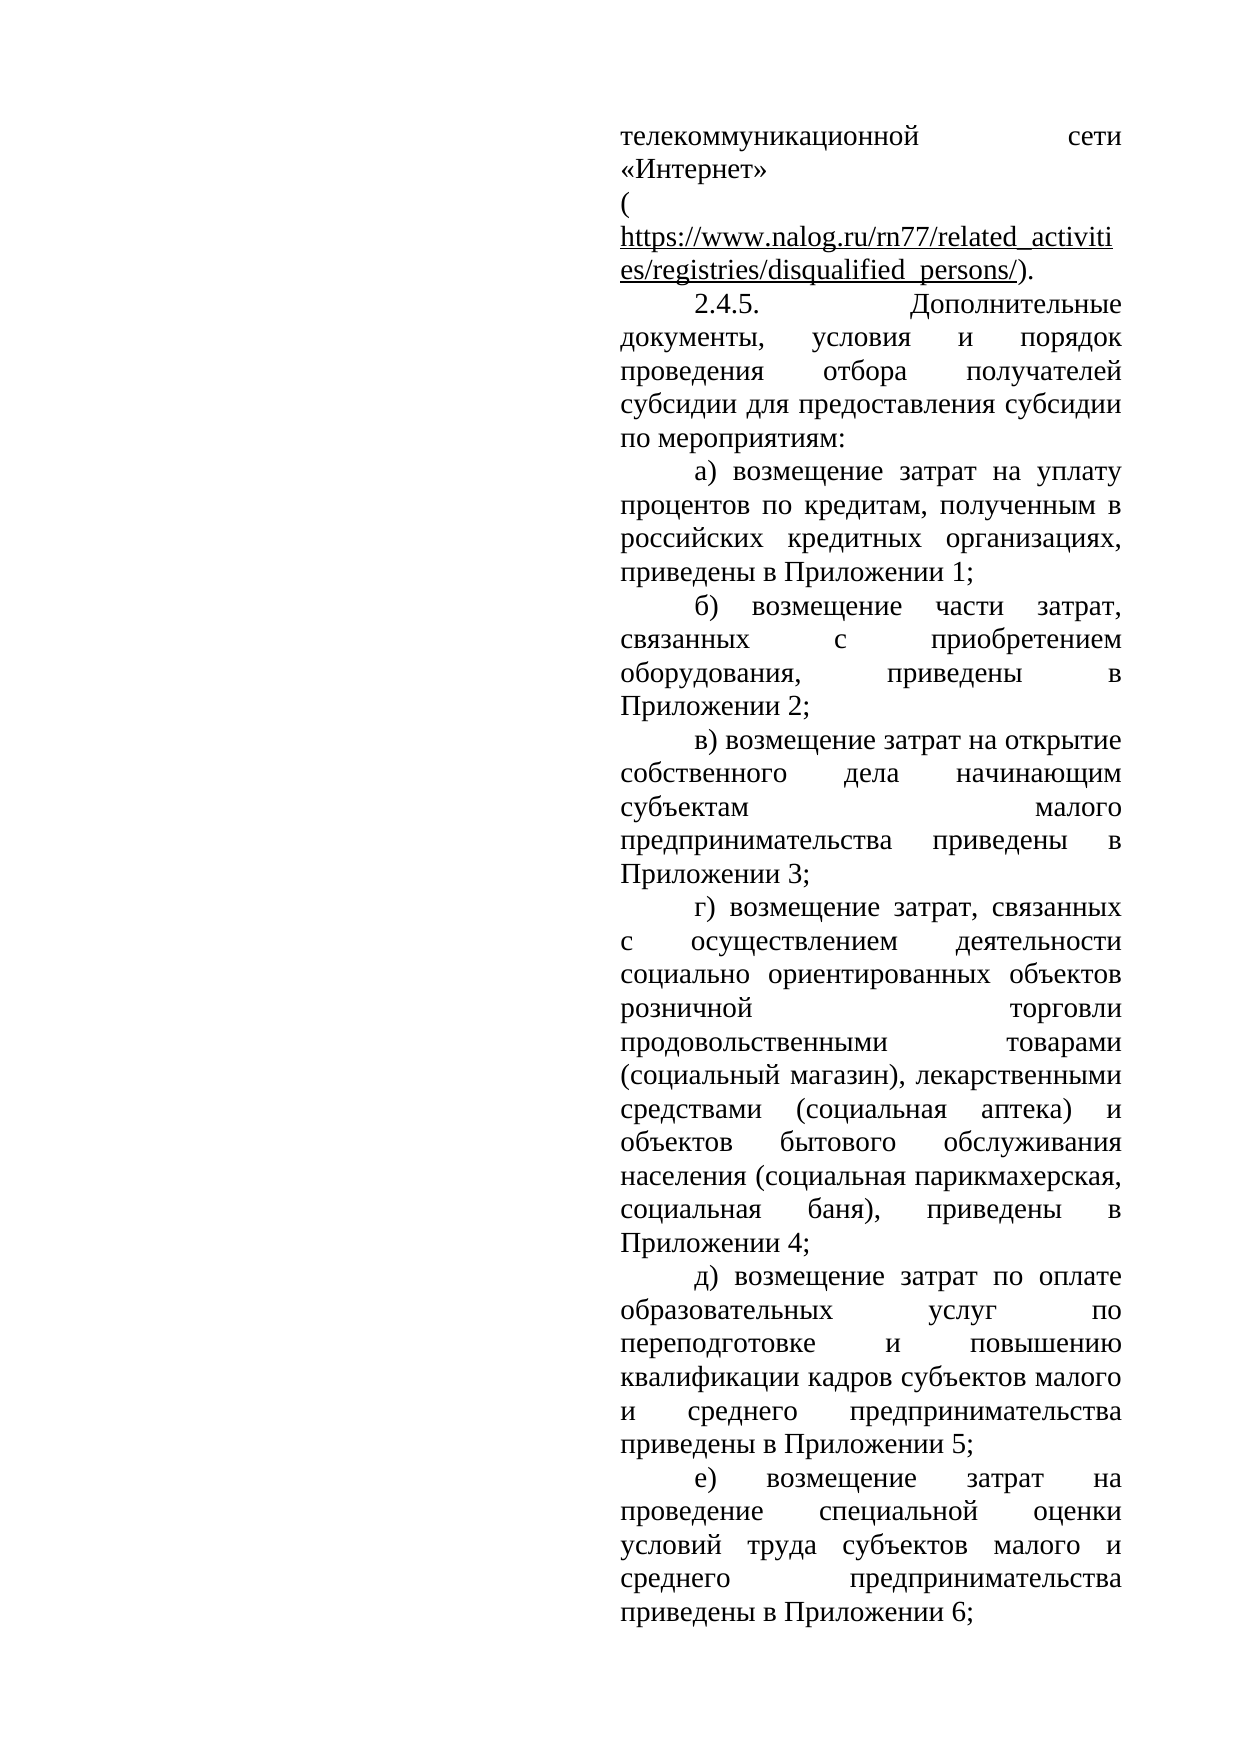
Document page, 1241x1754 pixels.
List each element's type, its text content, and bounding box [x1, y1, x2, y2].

text 2.4.5. Дополнительные документы, условия и порядок проведения отбора получателей субсидии для предоставления субсидии по мероприятиям: [620, 286, 1122, 453]
text б) возмещение части затрат, связанных с приобретением оборудования, приведены в Приложении 2; [620, 588, 1122, 722]
text д) возмещение затрат по оплате образовательных услуг по переподготовке и повышению квалификации кадров субъектов малого и среднего предпринимательства приведены в Приложении 5; [620, 1258, 1122, 1460]
text а) возмещение затрат на уплату процентов по кредитам, полученным в российских кредитных организациях, приведены в Приложении 1; [620, 453, 1122, 588]
text е) возмещение затрат на проведение специальной оценки условий труда субъектов малого и среднего предпринимательства приведены в Приложении 6; [620, 1460, 1122, 1627]
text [620, 118, 1122, 286]
text в) возмещение затрат на открытие собственного дела начинающим субъектам малого предпринимательства приведены в Приложении 3; [620, 722, 1122, 889]
text г) возмещение затрат, связанных с осуществлением деятельности социально ориентированных объектов розничной торговли продовольственными товарами (социальный магазин), лекарственными средствами (социальная аптека) и объектов бытового обслуживания населения (социальная парикмахерская, социальная баня), приведены в Приложении 4; [620, 889, 1122, 1258]
